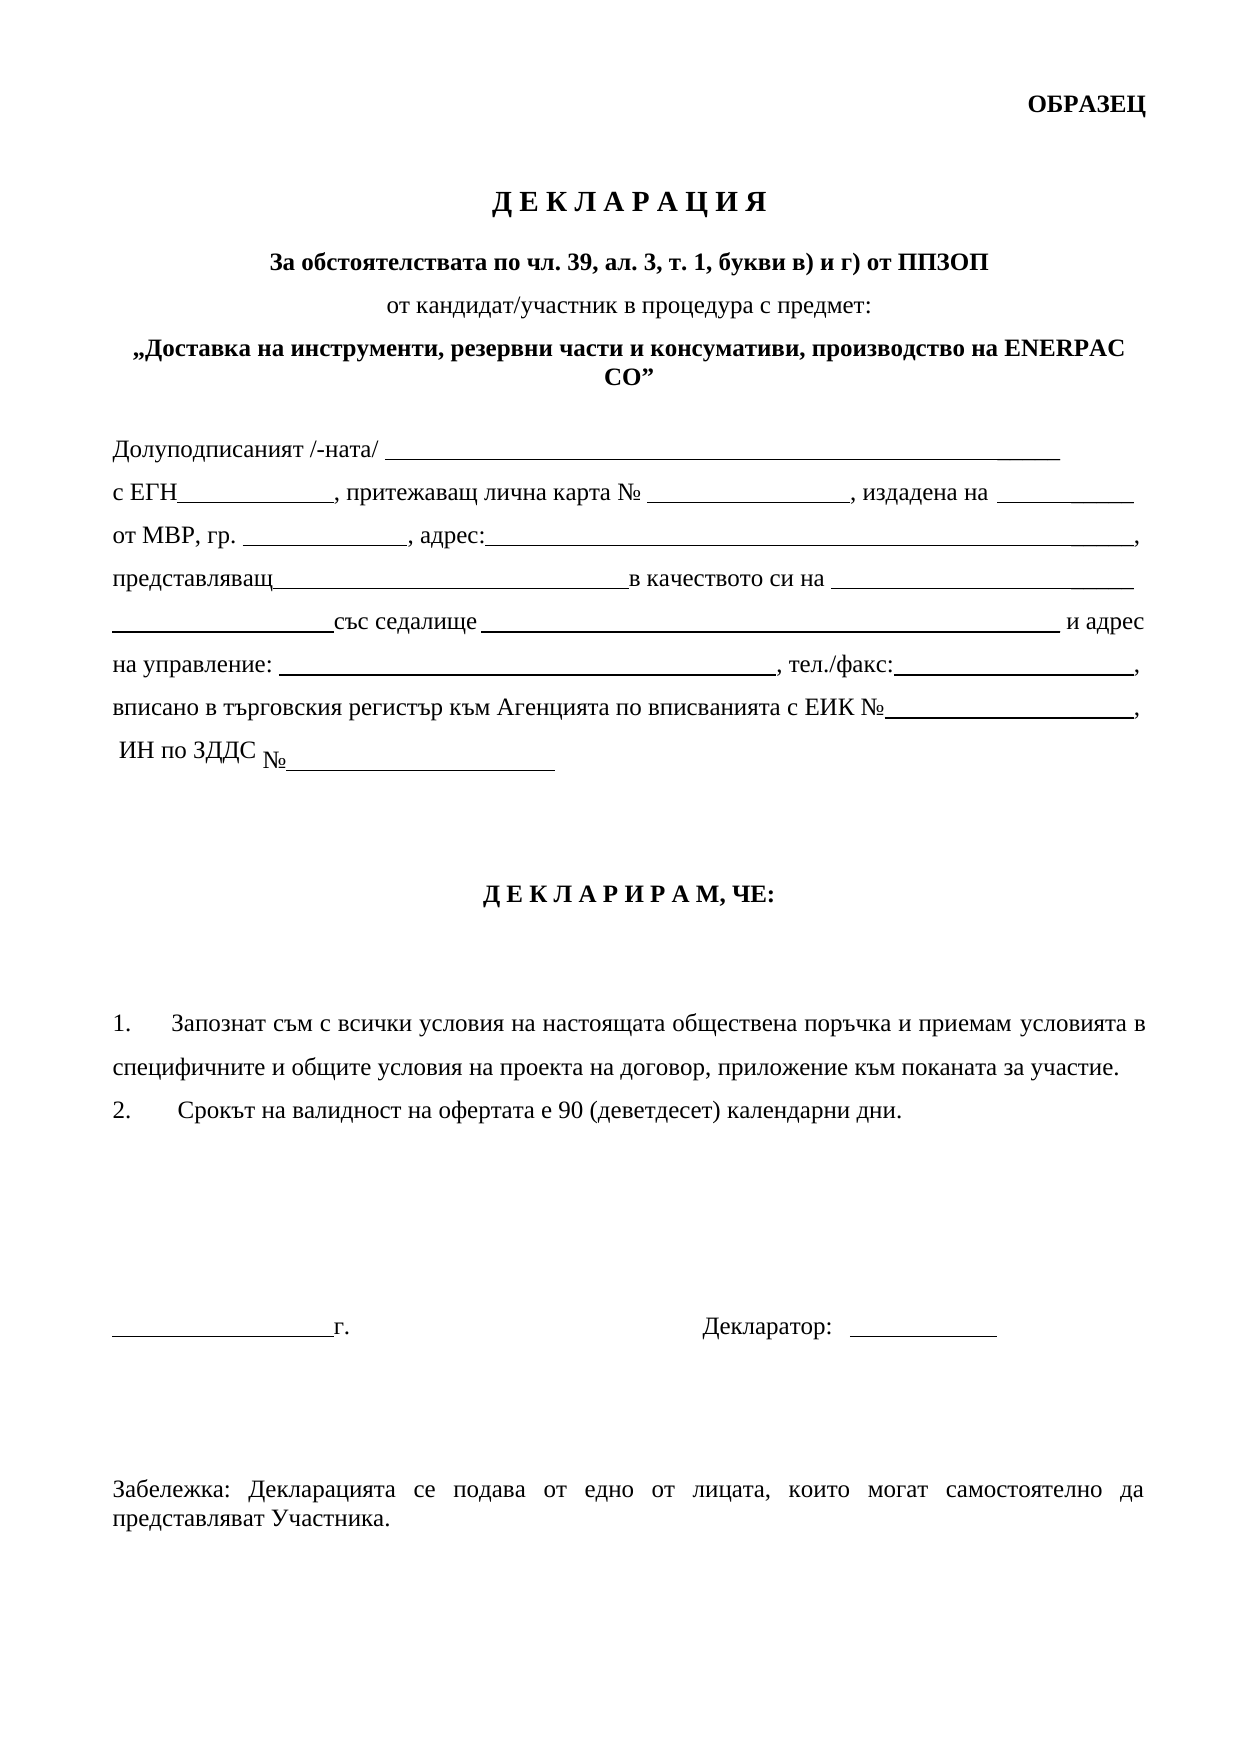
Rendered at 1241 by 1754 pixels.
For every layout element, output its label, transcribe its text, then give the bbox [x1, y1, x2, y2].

list Запознат съм с всички условия на настоящата обществена поръчка и приемам условията в специфичните и общите условия на проекта на договор, приложение към поканата за участие. [112, 1008, 1146, 1080]
title Д Е К Л А Р А Ц И Я [112, 184, 1146, 218]
title ОБРАЗЕЦ [112, 89, 1146, 117]
text За обстоятелствата по чл. 39, ал. 3, т. 1, букви в) и г) от ППЗОП [112, 247, 1146, 276]
text Забележка: Декларацията се подава от едно от лицата, които могат самостоятелно да представляват Участника. [112, 1474, 1146, 1531]
text „Доставка на инструменти, резервни части и консумативи, производство на ENERPAC CO” [112, 333, 1146, 391]
list Срокът на валидност на офертата е 90 (деветдесет) календарни дни. [112, 1095, 1146, 1123]
text представляващ в качеството си на _____ [112, 563, 1146, 592]
text ИН по ЗДДС № [112, 736, 1146, 774]
text Долуподписаният /-ната/ _____ [112, 434, 1146, 462]
text с ЕГН , притежаващ лична карта № , издадена на _____ [112, 477, 1146, 506]
text Д Е К Л А Р И Р А М, ЧЕ: [112, 879, 1146, 908]
text г. Декларатор: [112, 1311, 1146, 1340]
text от кандидат/участник в процедура с предмет: [112, 290, 1146, 319]
text на управление: , тел./факс: _____, вписано в търговския регистър към Агенцията по вписванията с ЕИК № _____, [112, 649, 1146, 721]
text със седалище _____ и адрес [112, 606, 1146, 635]
text от МВР, гр. , адрес: _____, [112, 520, 1146, 549]
